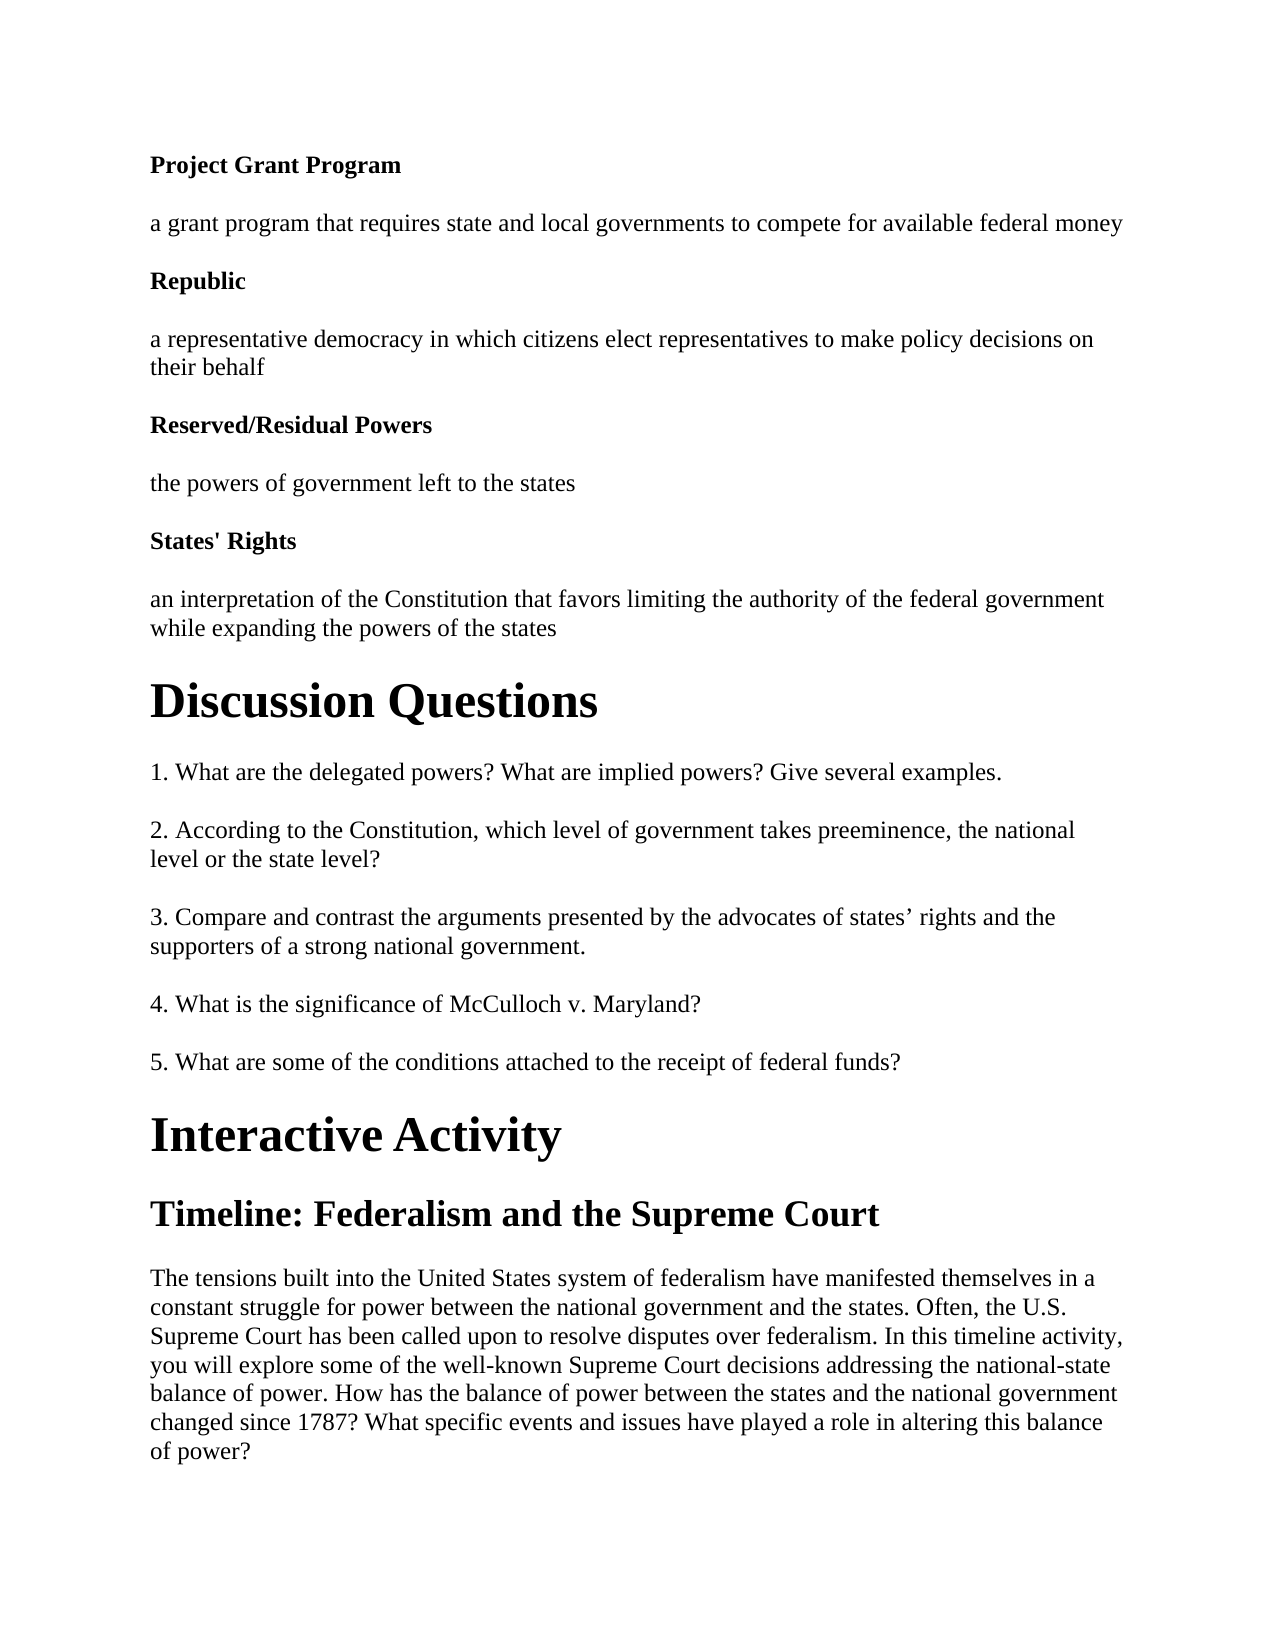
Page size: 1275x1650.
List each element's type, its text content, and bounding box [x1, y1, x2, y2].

text The tensions built into the United States system of federalism have manifested themselves in a constant struggle for power between the national government and the states. Often, the U.S. Supreme Court has been called upon to resolve disputes over federalism. In this timeline activity, you will explore some of the well-known Supreme Court decisions addressing the national-state balance of power. How has the balance of power between the states and the national government changed since 1787? What specific events and issues have played a role in altering this balance of power? [150, 1263, 1125, 1465]
text 2. According to the Constitution, which level of government takes preeminence, the national level or the state level? [150, 815, 1125, 873]
text an interpretation of the Constitution that favors limiting the authority of the federal government while expanding the powers of the states [150, 584, 1125, 642]
text 3. Compare and contrast the arguments presented by the advocates of states’ rights and the supporters of a strong national government. [150, 902, 1125, 959]
text 4. What is the significance of McCulloch v. Maryland? [150, 989, 1125, 1017]
text Interactive Activity [150, 1104, 1125, 1162]
text a representative democracy in which citizens elect representatives to make policy decisions on their behalf [150, 324, 1125, 381]
text 5. What are some of the conditions attached to the receipt of federal funds? [150, 1047, 1125, 1075]
text Project Grant Program [150, 150, 1125, 179]
text States' Rights [150, 526, 1125, 555]
text the powers of government left to the states [150, 468, 1125, 497]
text Reserved/Residual Powers [150, 410, 1125, 439]
text Republic [150, 266, 1125, 294]
text a grant program that requires state and local governments to compete for available federal money [150, 208, 1125, 237]
text 1. What are the delegated powers? What are implied powers? Give several examples. [150, 757, 1125, 786]
text Timeline: Federalism and the Supreme Court [150, 1191, 1125, 1234]
text Discussion Questions [150, 671, 1125, 728]
